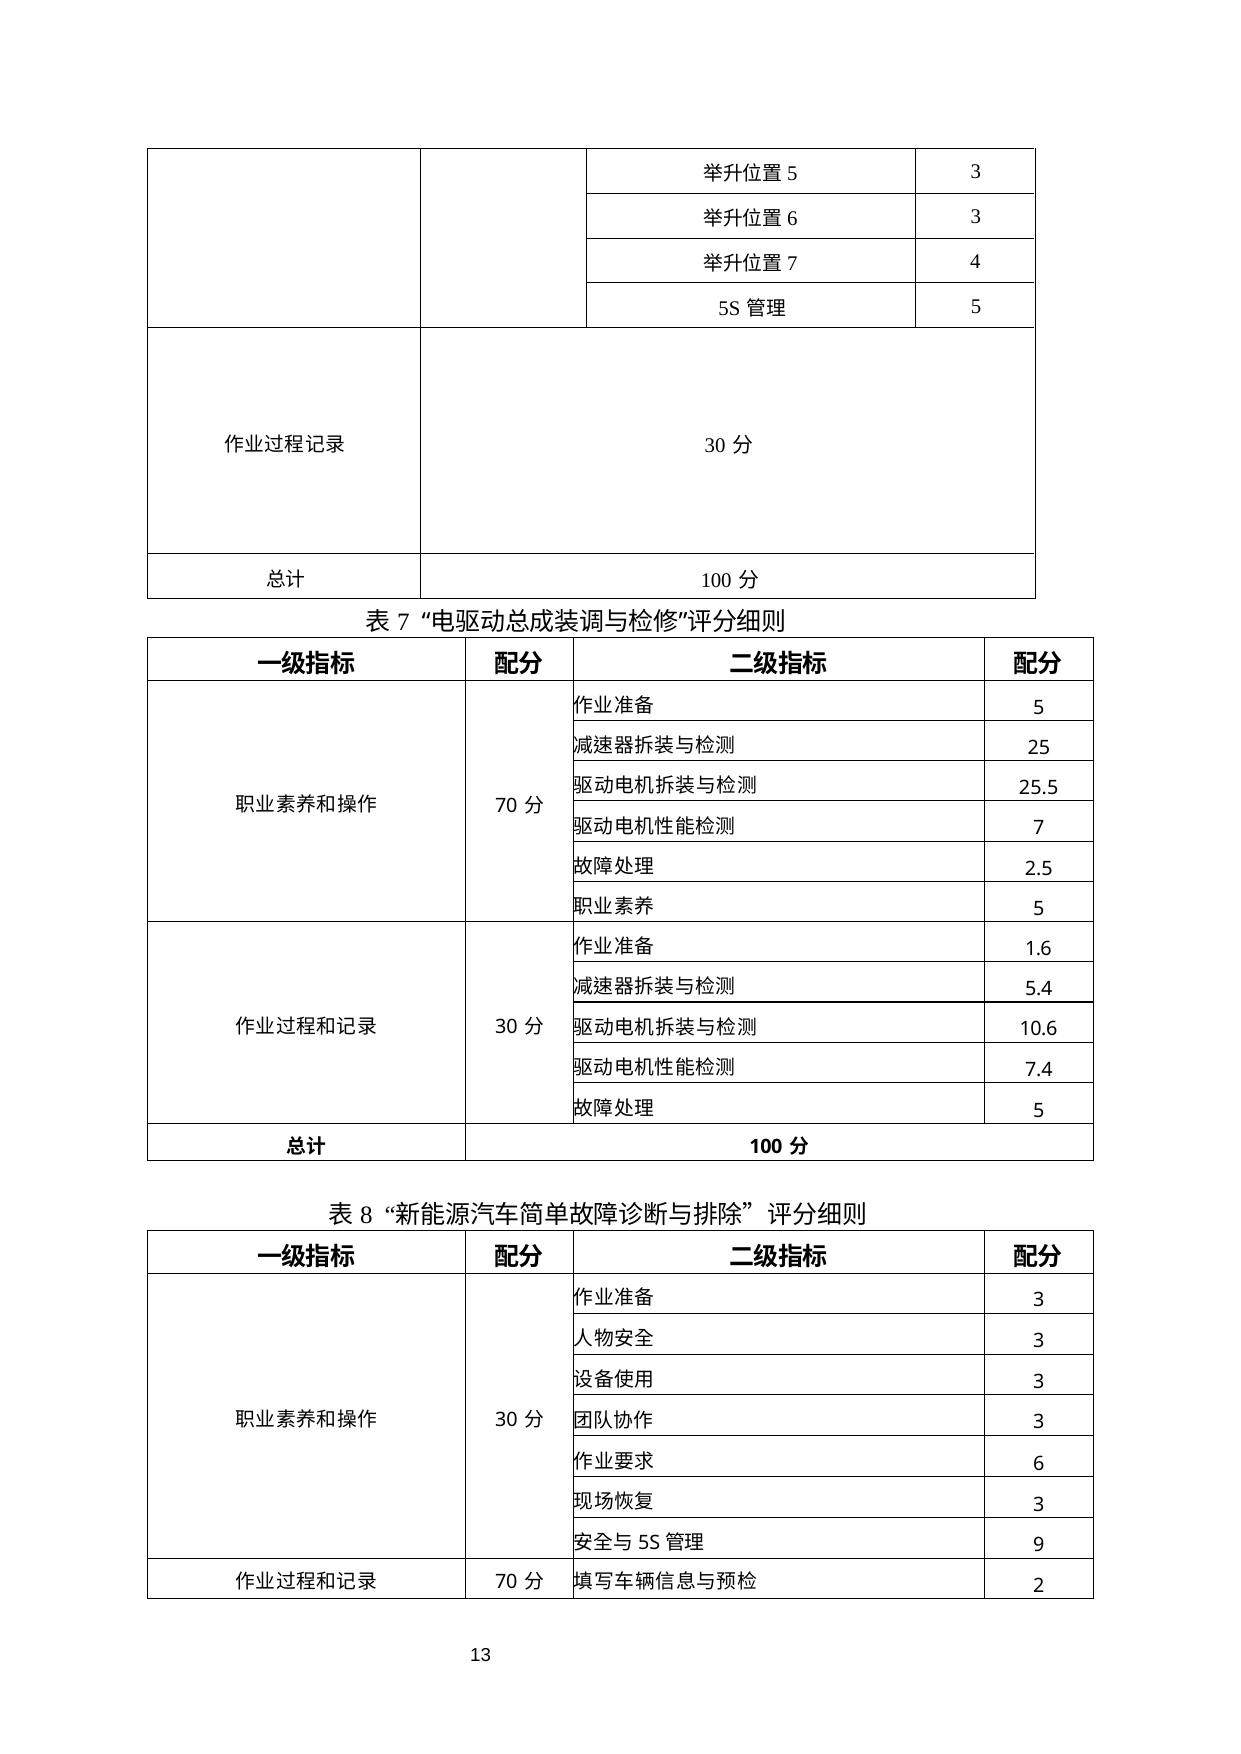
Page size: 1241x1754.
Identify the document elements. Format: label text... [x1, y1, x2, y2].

table_cell 驱动电机性能检测 [574, 1043, 984, 1082]
table_cell 70 分 [466, 1559, 573, 1598]
table_cell 设备使用 [574, 1355, 984, 1394]
table_cell 3 [985, 1314, 1093, 1353]
table_cell 5S 管理 [587, 283, 915, 327]
table_cell 举升位置 7 [587, 239, 915, 282]
text 表 7 “电驱动总成装调与检修”评分细则 [365, 607, 1093, 637]
table_cell 作业准备 [574, 681, 984, 720]
table_cell 100 分 [421, 553, 1035, 598]
table_cell 5.4 [985, 962, 1093, 1001]
table_cell 举升位置 6 [587, 194, 915, 237]
table_cell 5 [985, 1083, 1093, 1123]
table_cell 作业过程和记录 [148, 1559, 465, 1598]
table_cell 举升位置 5 [587, 149, 915, 192]
table_header 二级指标 [574, 1231, 984, 1272]
table_cell 驱动电机性能检测 [574, 801, 984, 841]
table_cell 故障处理 [574, 842, 984, 881]
table_cell 30 分 [421, 327, 1035, 553]
table_cell 安全与 5S 管理 [574, 1518, 984, 1557]
table_cell 填写车辆信息与预检 [574, 1559, 984, 1598]
table_cell 作业过程记录 [148, 328, 420, 553]
table_cell 总计 [148, 1124, 465, 1159]
table_cell 3 [985, 1477, 1093, 1517]
table_cell 5 [985, 882, 1093, 921]
text 表 8 “新能源汽车简单故障诊断与排除”评分细则 [328, 1198, 1093, 1230]
table_cell 10.6 [985, 1003, 1093, 1042]
table_cell 作业准备 [574, 922, 984, 961]
table_cell 30 分 [466, 922, 573, 1123]
table_cell 作业过程和记录 [148, 922, 465, 1123]
table_cell 30 分 [466, 1274, 573, 1557]
table_cell 25.5 [985, 761, 1093, 800]
table_cell 总计 [148, 554, 420, 598]
table_cell 驱动电机拆装与检测 [574, 761, 984, 800]
table_cell 7.4 [985, 1043, 1093, 1082]
table_cell 1.6 [985, 922, 1093, 961]
table_cell 职业素养和操作 [148, 681, 465, 921]
table_cell 2 [985, 1559, 1093, 1598]
table_cell 驱动电机拆装与检测 [574, 1003, 984, 1042]
table_cell 6 [985, 1436, 1093, 1476]
table_cell 3 [916, 148, 1035, 192]
table_cell 7 [985, 801, 1093, 841]
table_cell 25 [985, 721, 1093, 760]
table_cell 4 [916, 238, 1035, 282]
table_cell 团队协作 [574, 1395, 984, 1435]
table_cell 故障处理 [574, 1083, 984, 1123]
table_header 配分 [466, 1231, 573, 1272]
table_cell 9 [985, 1518, 1093, 1557]
table_header 配分 [985, 638, 1093, 680]
table_cell 2.5 [985, 842, 1093, 881]
table_cell 100 分 [466, 1124, 1093, 1159]
table_header 配分 [466, 638, 573, 680]
table_cell 作业要求 [574, 1436, 984, 1476]
table_header 配分 [985, 1231, 1093, 1272]
table_cell 职业素养和操作 [148, 1274, 465, 1557]
table_cell 70 分 [466, 681, 573, 921]
table_cell 3 [916, 193, 1035, 237]
table_cell 职业素养 [574, 882, 984, 921]
table_cell 5 [916, 282, 1035, 327]
table_cell 3 [985, 1395, 1093, 1435]
table_cell 5 [985, 681, 1093, 720]
table_header 二级指标 [574, 638, 984, 680]
table_cell 作业准备 [574, 1274, 984, 1313]
table_cell 减速器拆装与检测 [574, 721, 984, 760]
table_cell 人物安全 [574, 1314, 984, 1353]
table_cell 减速器拆装与检测 [574, 962, 984, 1001]
table_cell 现场恢复 [574, 1477, 984, 1517]
table_header 一级指标 [148, 638, 465, 680]
table_cell 3 [985, 1274, 1093, 1313]
table_header 一级指标 [148, 1231, 465, 1272]
table_cell 3 [985, 1355, 1093, 1394]
